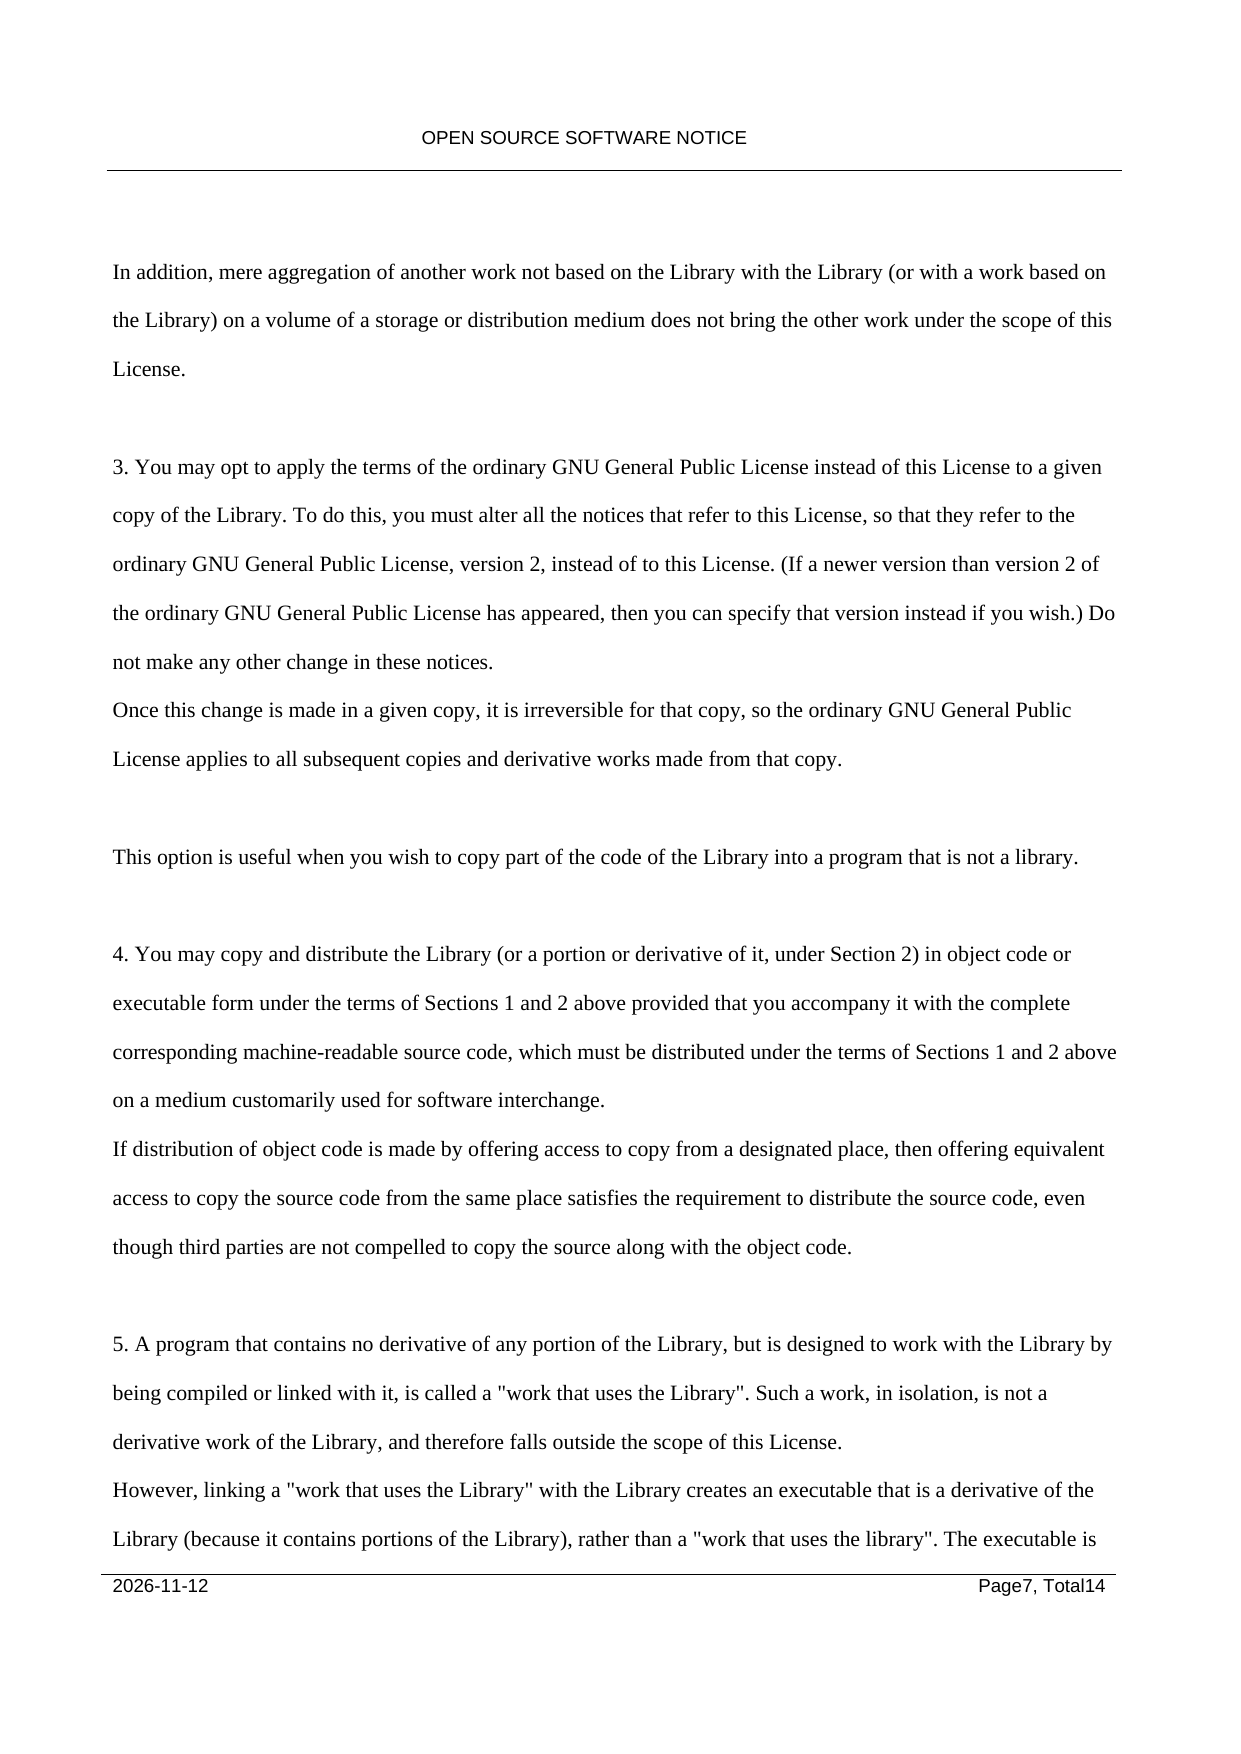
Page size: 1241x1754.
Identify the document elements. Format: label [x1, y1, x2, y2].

text [112, 206, 1128, 1555]
